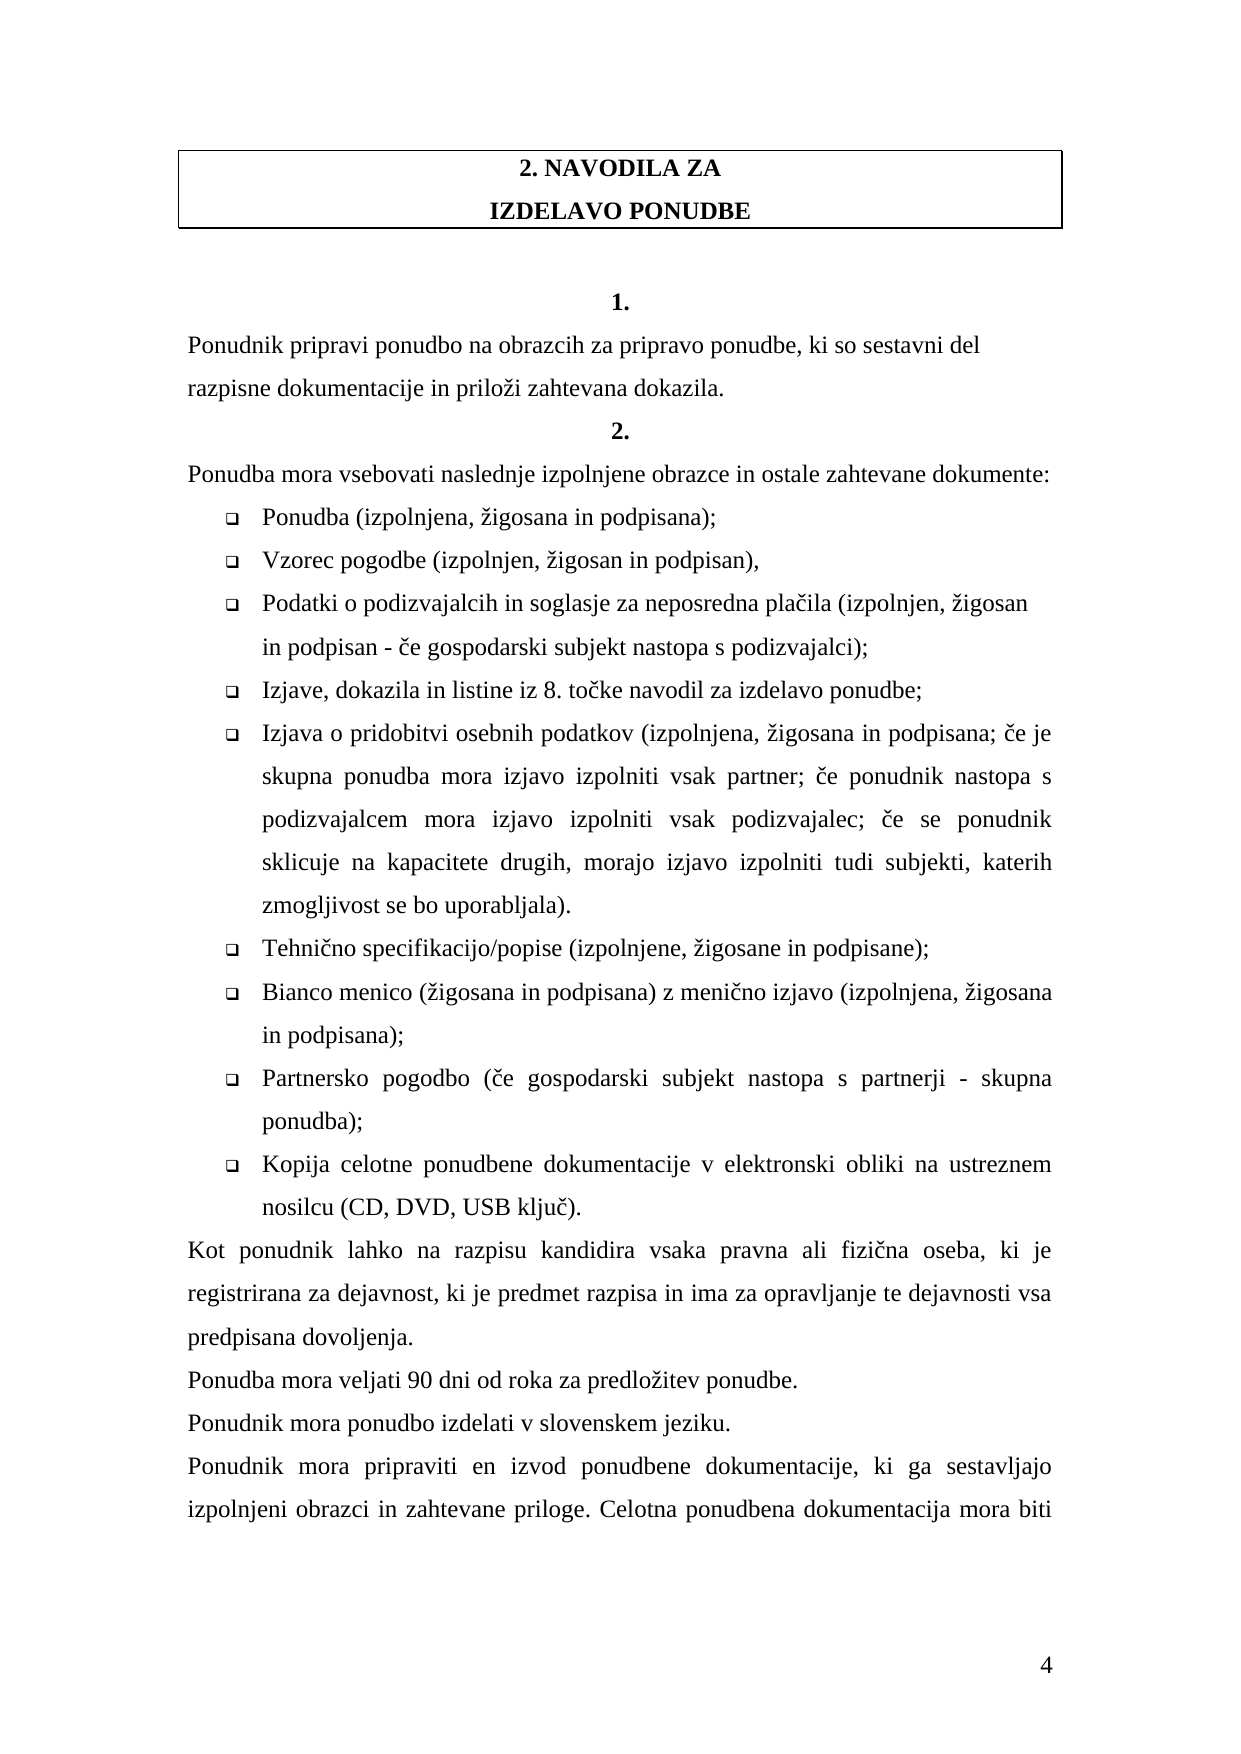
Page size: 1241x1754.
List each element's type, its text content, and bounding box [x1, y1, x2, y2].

text Ponudba mora vsebovati naslednje izpolnjene obrazce in ostale zahtevane dokumente: [187, 459, 1053, 488]
text 2. [187, 416, 1053, 445]
list Izjava o pridobitvi osebnih podatkov (izpolnjena, žigosana in podpisana; če je skupna ponudba mora izjavo izpolniti vsak partner; če ponudnik nastopa s podizvajalcem mora izjavo izpolniti vsak podizvajalec; če se ponudnik sklicuje na kapacitete drugih, morajo izjavo izpolniti tudi subjekti, katerih zmogljivost se bo uporabljala). [225, 718, 1053, 919]
list Vzorec pogodbe (izpolnjen, žigosan in podpisan), [225, 545, 1053, 574]
list Bianco menico (žigosana in podpisana) z menično izjavo (izpolnjena, žigosana in podpisana); [225, 977, 1053, 1048]
list Ponudba (izpolnjena, žigosana in podpisana); [225, 502, 1053, 531]
list Partnersko pogodbo (če gospodarski subjekt nastopa s partnerji - skupna ponudba); [225, 1063, 1053, 1135]
text 2. NAVODILA ZA [179, 151, 1061, 182]
list Podatki o podizvajalcih in soglasje za neposredna plačila (izpolnjen, žigosan in podpisan - če gospodarski subjekt nastopa s podizvajalci); [225, 588, 1053, 660]
text Kot ponudnik lahko na razpisu kandidira vsaka pravna ali fizična oseba, ki je registrirana za dejavnost, ki je predmet razpisa in ima za opravljanje te dejavnosti vsa predpisana dovoljenja. [187, 1235, 1053, 1350]
list Izjave, dokazila in listine iz 8. točke navodil za izdelavo ponudbe; [225, 675, 1053, 703]
text Ponudba mora veljati 90 dni od roka za predložitev ponudbe. [187, 1365, 1053, 1393]
list Kopija celotne ponudbene dokumentacije v elektronski obliki na ustreznem nosilcu (CD, DVD, USB ključ). [225, 1149, 1053, 1221]
text Ponudnik pripravi ponudbo na obrazcih za pripravo ponudbe, ki so sestavni del razpisne dokumentacije in priloži zahtevana dokazila. [187, 330, 1053, 402]
list Tehnično specifikacijo/popise (izpolnjene, žigosane in podpisane); [225, 933, 1053, 962]
text Ponudnik mora ponudbo izdelati v slovenskem jeziku. [187, 1408, 1053, 1437]
text 1. [187, 287, 1053, 315]
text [187, 1451, 1053, 1523]
text IZDELAVO PONUDBE [179, 193, 1061, 227]
